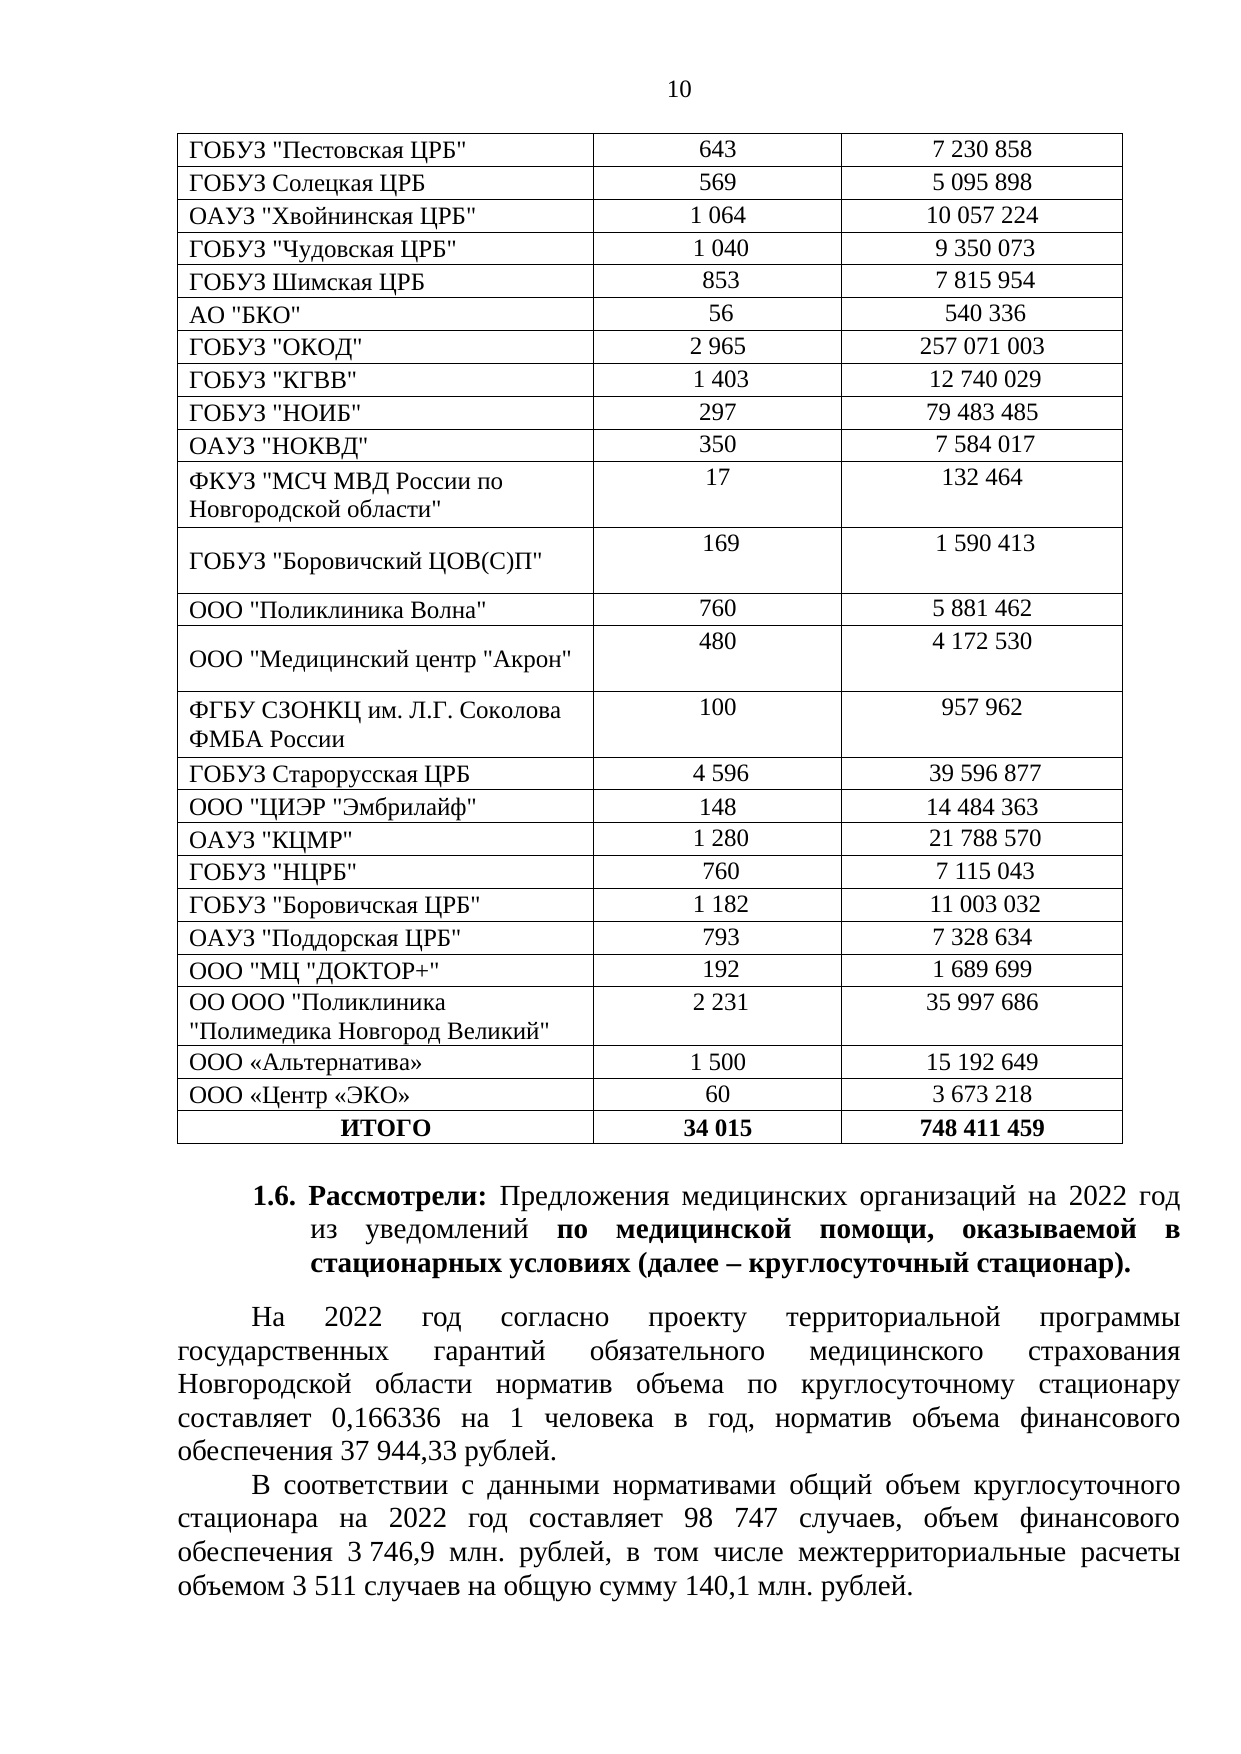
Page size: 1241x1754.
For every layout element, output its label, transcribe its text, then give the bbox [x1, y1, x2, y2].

table_cell 257 071 003 [842, 331, 1122, 363]
table_cell ГОБУЗ "ОКОД" [178, 331, 593, 363]
table_cell 100 [594, 692, 841, 757]
table_cell 793 [594, 922, 841, 953]
table_cell ФКУЗ "МСЧ МВД России по Новгородской области" [178, 462, 593, 527]
table_cell 39 596 877 [842, 758, 1122, 789]
table_cell 148 [594, 790, 841, 822]
table_cell 957 962 [842, 692, 1122, 757]
table_cell 35 997 686 [842, 987, 1122, 1045]
table_cell 1 064 [594, 200, 841, 232]
table_cell ОАУЗ "КЦМР" [178, 823, 593, 855]
table_cell ООО «Альтернатива» [178, 1046, 593, 1078]
table_cell 132 464 [842, 462, 1122, 527]
table_cell 760 [594, 594, 841, 625]
table_cell 4 596 [594, 758, 841, 789]
table_cell ГОБУЗ "НОИБ" [178, 397, 593, 428]
table_cell 643 [594, 134, 841, 166]
table_cell АО "БКО" [178, 298, 593, 330]
table_cell 569 [594, 167, 841, 199]
table_cell ГОБУЗ "НЦРБ" [178, 856, 593, 888]
table_cell 192 [594, 955, 841, 986]
table_cell ООО «Центр «ЭКО» [178, 1079, 593, 1110]
table_cell ОАУЗ "Хвойнинская ЦРБ" [178, 200, 593, 232]
table_cell ГОБУЗ Солецкая ЦРБ [178, 167, 593, 199]
text На 2022 год согласно проекту территориальной программы государственных гарантий обязательного медицинского страхования Новгородской области норматив объема по круглосуточному стационару составляет 0,166336 на 1 человека в год, норматив объема финансового обеспечения 37 944,33 рублей. [177, 1299, 1181, 1467]
table_cell ГОБУЗ Старорусская ЦРБ [178, 758, 593, 789]
table_cell ГОБУЗ "Чудовская ЦРБ" [178, 233, 593, 264]
table_cell ООО "МЦ "ДОКТОР+" [178, 955, 593, 986]
table_cell 7 584 017 [842, 430, 1122, 461]
table_cell 1 182 [594, 889, 841, 921]
table_cell 7 115 043 [842, 856, 1122, 888]
table_cell ООО "Поликлиника Волна" [178, 594, 593, 625]
table_cell 79 483 485 [842, 397, 1122, 428]
table_cell 14 484 363 [842, 790, 1122, 822]
table_cell 4 172 530 [842, 626, 1122, 691]
table_cell 21 788 570 [842, 823, 1122, 855]
table_cell ГОБУЗ "Боровичская ЦРБ" [178, 889, 593, 921]
table_cell 169 [594, 528, 841, 592]
list 1.6. Рассмотрели: Предложения медицинских организаций на 2022 год из уведомлений по медицинской помощи, оказываемой в стационарных условиях (далее – круглосуточный стационар). [252, 1178, 1181, 1278]
table_cell 760 [594, 856, 841, 888]
table_cell 1 689 699 [842, 955, 1122, 986]
table_cell ГОБУЗ "Боровичский ЦОВ(С)П" [178, 528, 593, 592]
table_cell 853 [594, 265, 841, 297]
table_cell ООО "Медицинский центр "Акрон" [178, 626, 593, 691]
table_cell 7 328 634 [842, 922, 1122, 953]
text В соответствии с данными нормативами общий объем круглосуточного стационара на 2022 год составляет 98 747 случаев, объем финансового обеспечения 3 746,9 млн. рублей, в том числе межтерриториальные расчеты объемом 3 511 случаев на общую сумму 140,1 млн. рублей. [177, 1467, 1181, 1601]
table_cell 10 057 224 [842, 200, 1122, 232]
table_cell 7 230 858 [842, 134, 1122, 166]
table_cell ООО "ЦИЭР "Эмбрилайф" [178, 790, 593, 822]
table_cell ОАУЗ "НОКВД" [178, 430, 593, 461]
table_cell 748 411 459 [842, 1111, 1122, 1143]
table_cell 297 [594, 397, 841, 428]
table_cell ОАУЗ "Поддорская ЦРБ" [178, 922, 593, 953]
table_cell 5 881 462 [842, 594, 1122, 625]
table_cell 1 500 [594, 1046, 841, 1078]
table_cell 9 350 073 [842, 233, 1122, 264]
table_cell ИТОГО [178, 1111, 593, 1143]
table_cell ОО ООО "Поликлиника "Полимедика Новгород Великий" [178, 987, 593, 1045]
table_cell ГОБУЗ Шимская ЦРБ [178, 265, 593, 297]
table_cell ФГБУ СЗОНКЦ им. Л.Г. Соколова ФМБА России [178, 692, 593, 757]
table_cell 11 003 032 [842, 889, 1122, 921]
table_cell 56 [594, 298, 841, 330]
table_cell ГОБУЗ "Пестовская ЦРБ" [178, 134, 593, 166]
table_cell 540 336 [842, 298, 1122, 330]
table_cell 12 740 029 [842, 364, 1122, 396]
table_cell 2 965 [594, 331, 841, 363]
table_cell 60 [594, 1079, 841, 1110]
table_cell 17 [594, 462, 841, 527]
table_cell 480 [594, 626, 841, 691]
table_cell 350 [594, 430, 841, 461]
table_cell 34 015 [594, 1111, 841, 1143]
table_cell 1 403 [594, 364, 841, 396]
table_cell 3 673 218 [842, 1079, 1122, 1110]
table_cell ГОБУЗ "КГВВ" [178, 364, 593, 396]
table_cell 7 815 954 [842, 265, 1122, 297]
table_cell 1 040 [594, 233, 841, 264]
table_cell 2 231 [594, 987, 841, 1045]
table_cell 15 192 649 [842, 1046, 1122, 1078]
table_cell 1 590 413 [842, 528, 1122, 592]
table_cell 5 095 898 [842, 167, 1122, 199]
table_cell 1 280 [594, 823, 841, 855]
